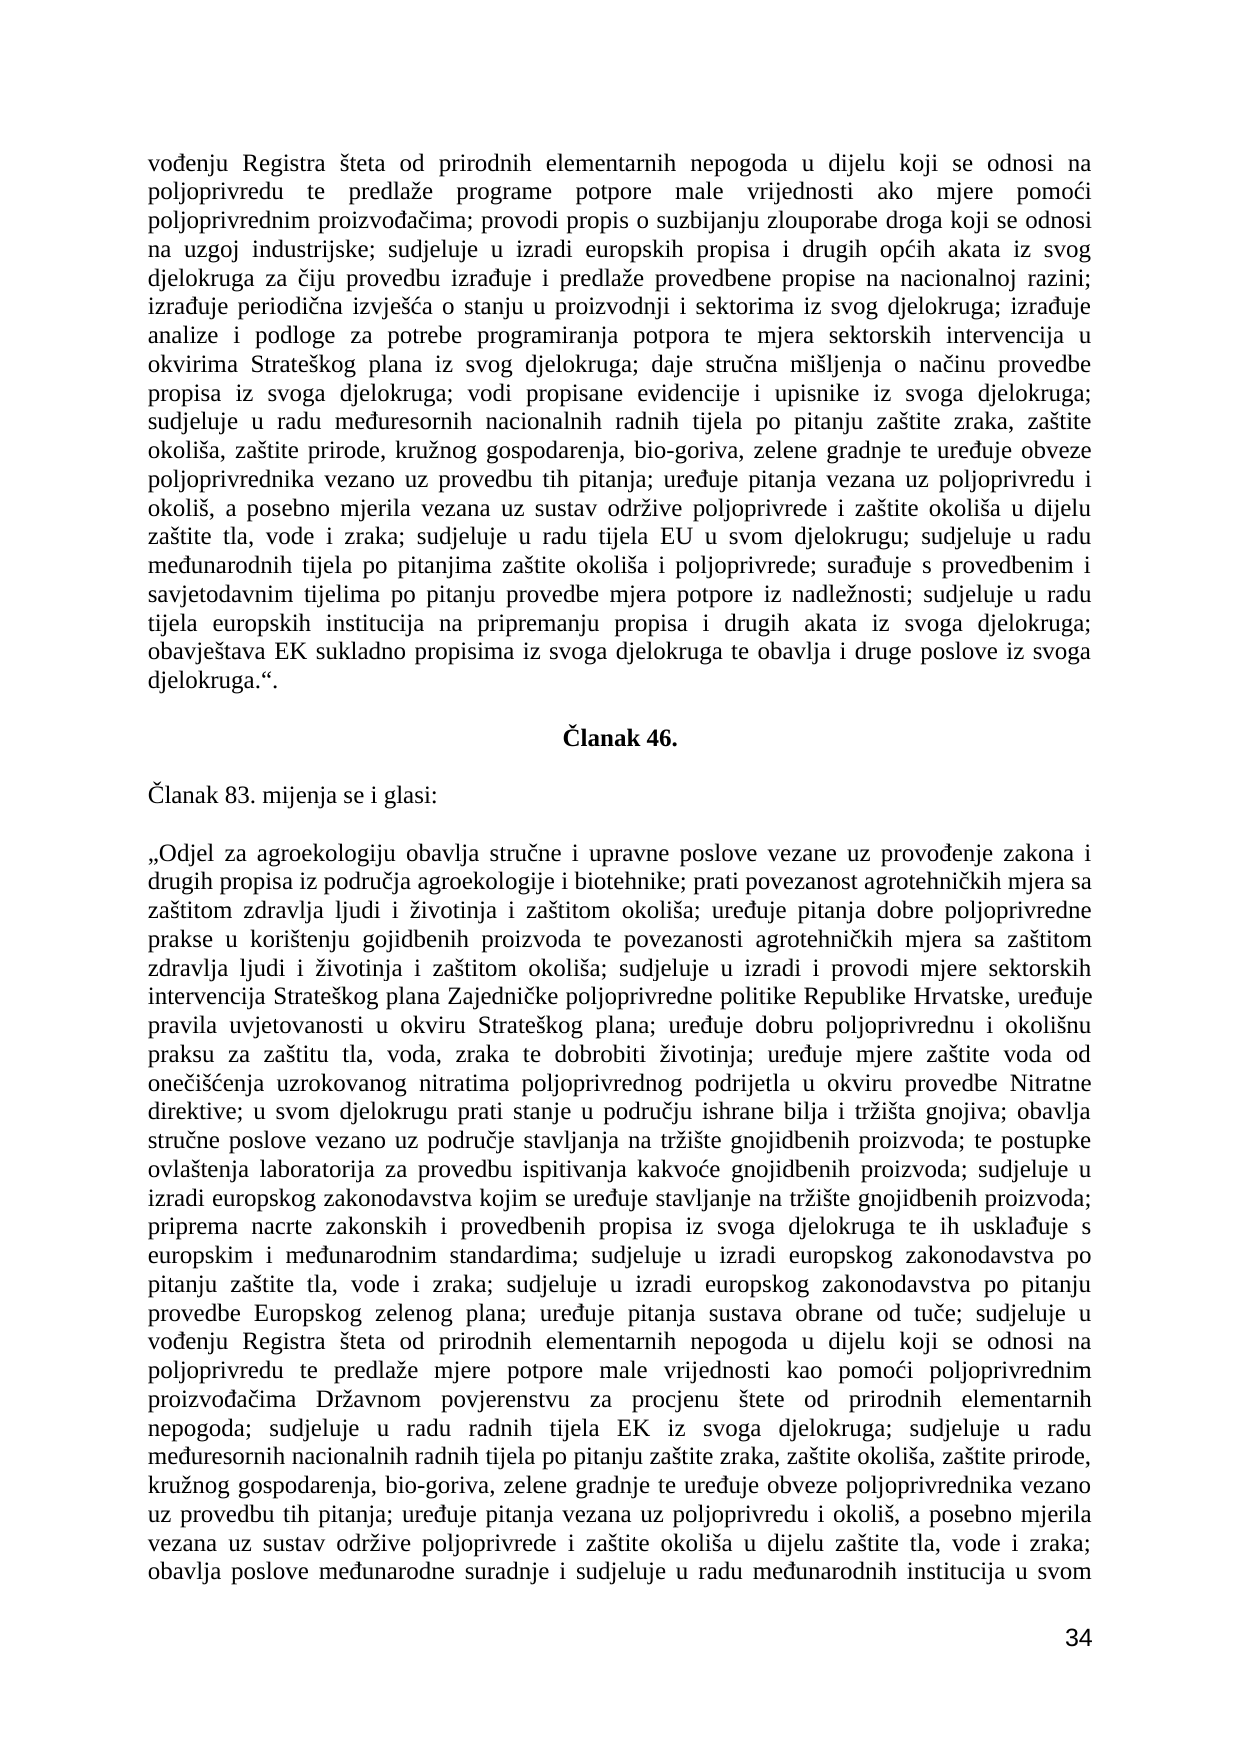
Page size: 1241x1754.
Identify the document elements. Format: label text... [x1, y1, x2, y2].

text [148, 838, 1092, 1585]
text Članak 83. mijenja se i glasi: [148, 780, 1092, 809]
text Članak 46. [148, 723, 1092, 751]
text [148, 148, 1092, 694]
